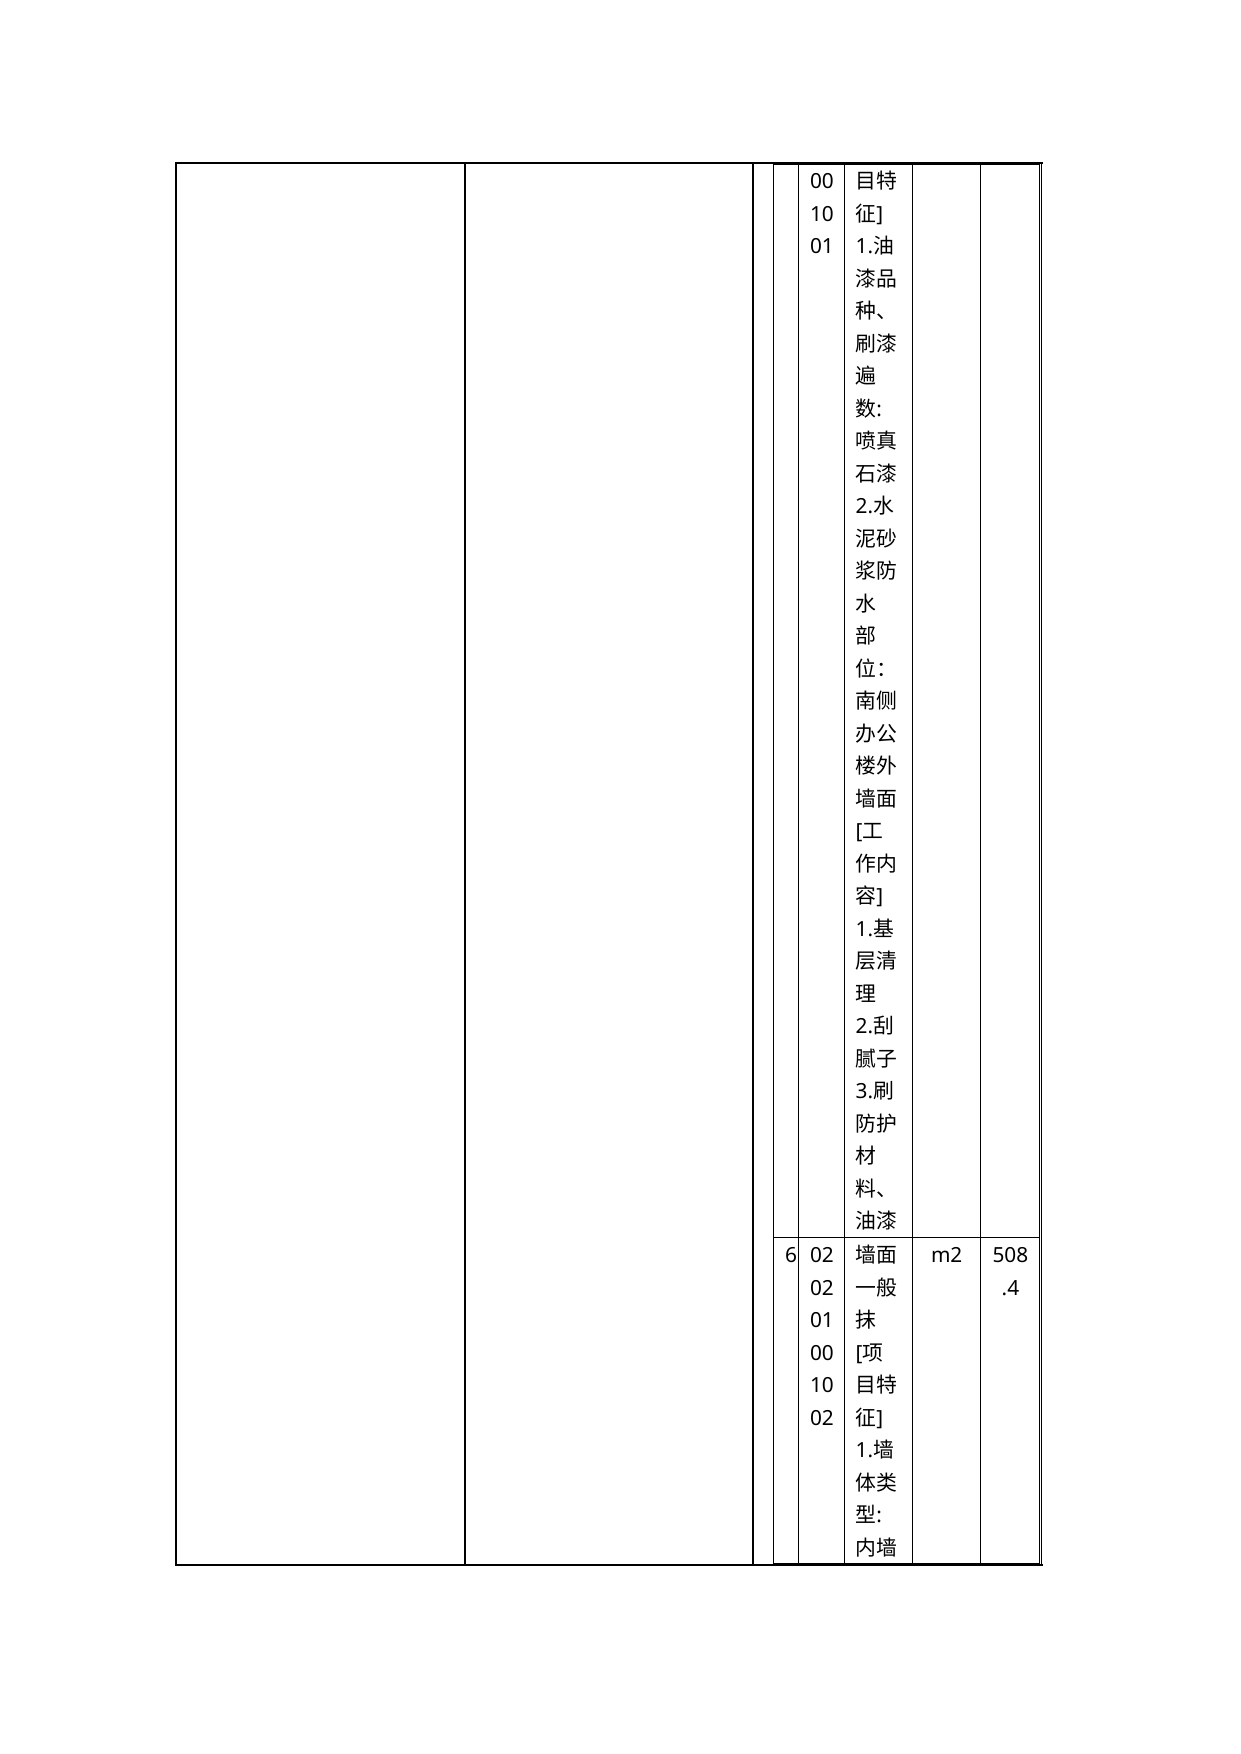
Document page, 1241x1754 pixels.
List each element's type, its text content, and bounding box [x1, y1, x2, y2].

table_cell 1 [466, 164, 752, 1564]
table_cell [754, 164, 773, 1564]
table_cell [177, 164, 464, 1564]
